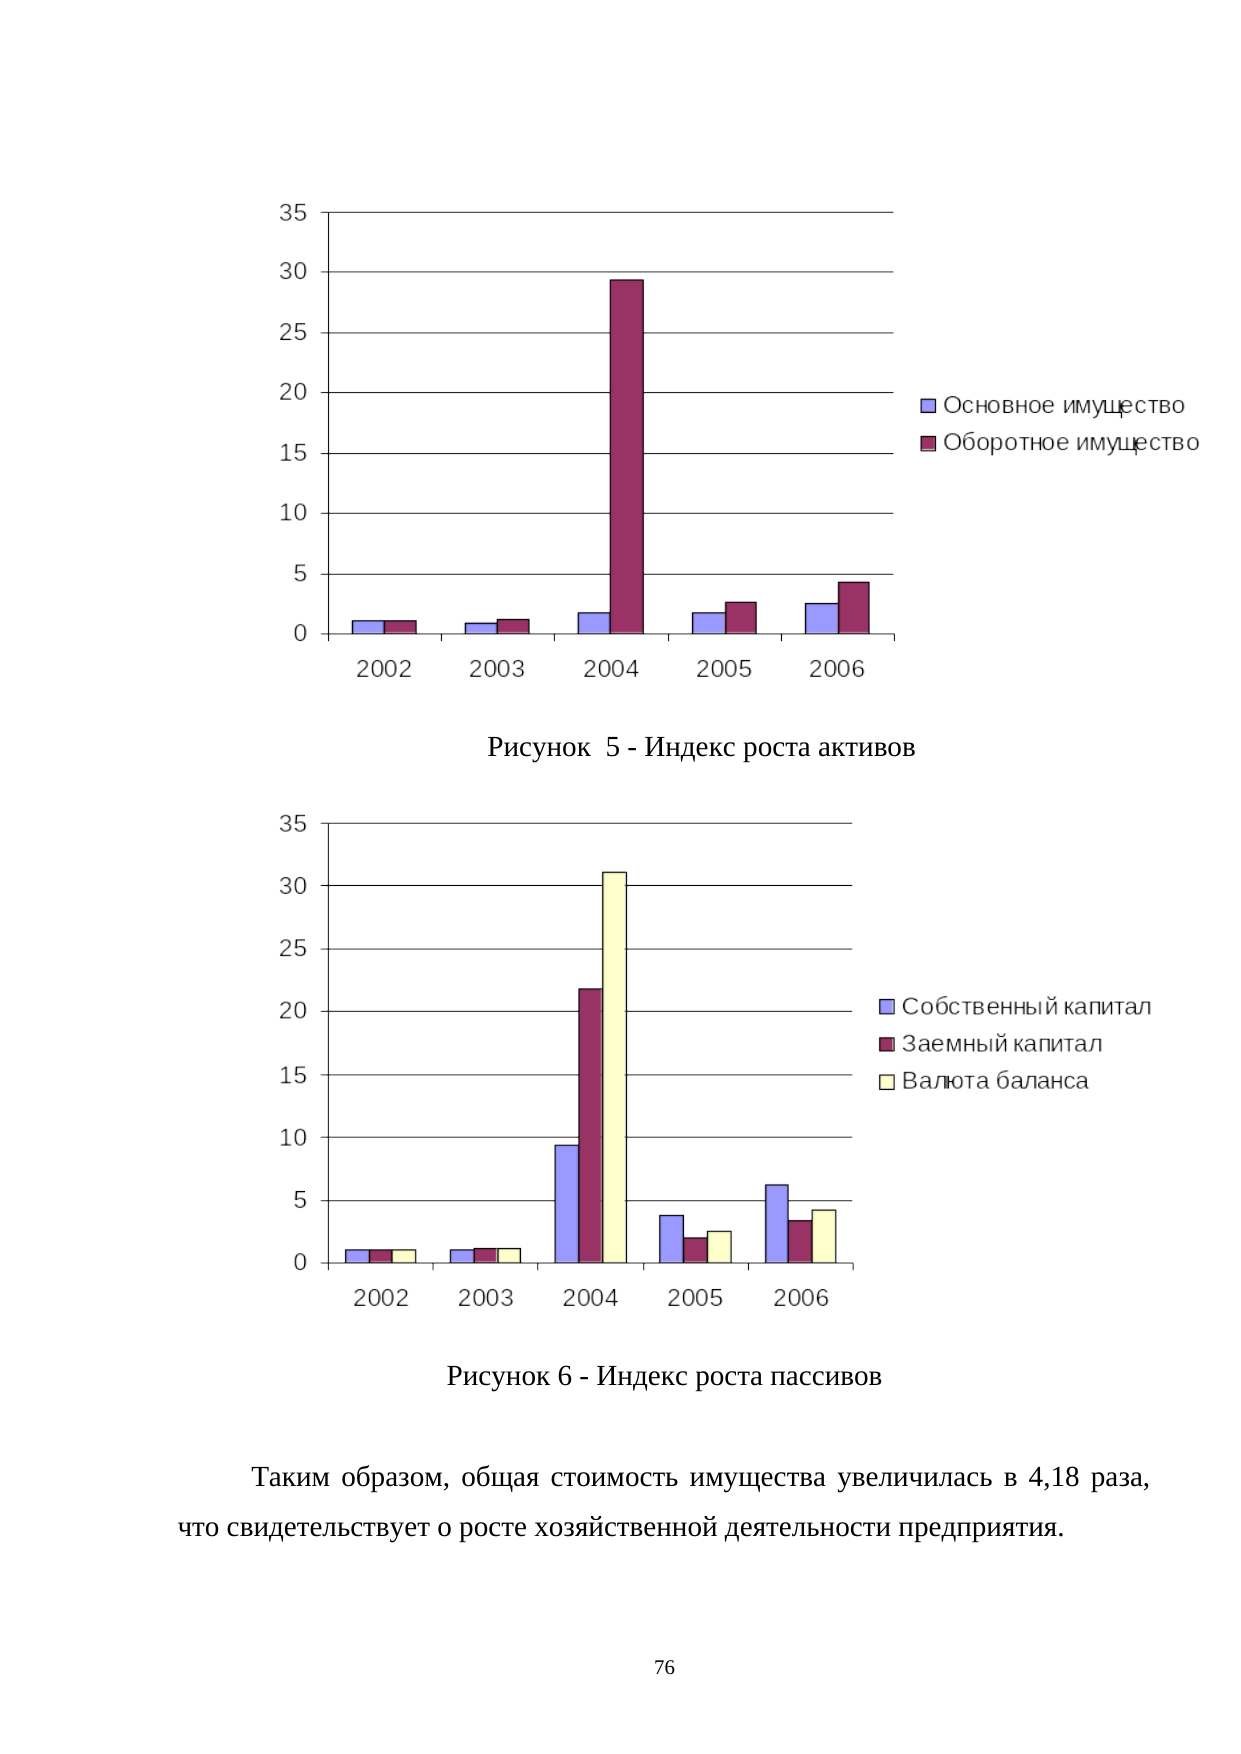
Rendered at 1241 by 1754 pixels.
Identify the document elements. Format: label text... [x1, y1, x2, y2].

text Рисунок 5 - Индекс роста активов [177, 729, 1152, 762]
text Таким образом, общая стоимость имущества увеличилась в 4,18 раза, что свидетельствует о росте хозяйственной деятельности предприятия. [177, 1459, 1152, 1543]
text Рисунок 6 - Индекс роста пассивов [177, 779, 1152, 1392]
